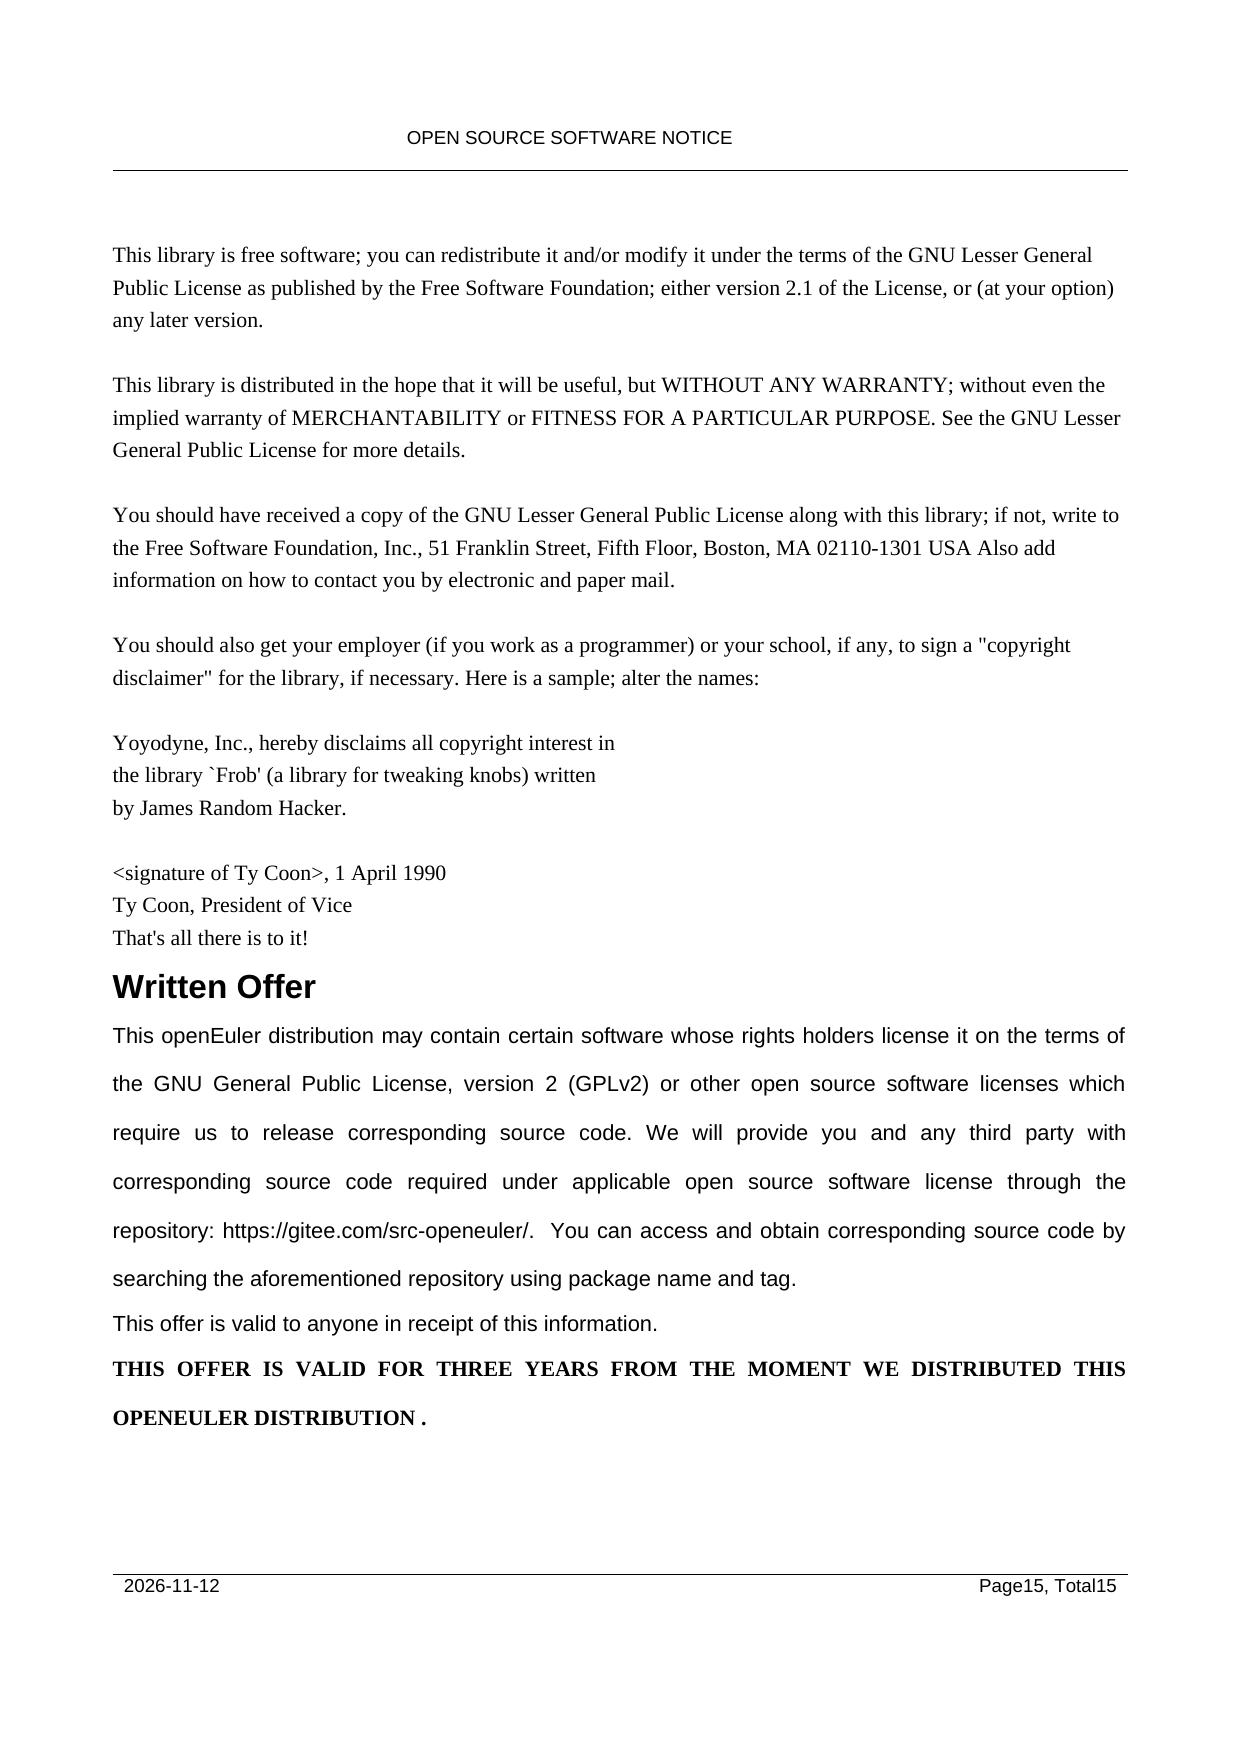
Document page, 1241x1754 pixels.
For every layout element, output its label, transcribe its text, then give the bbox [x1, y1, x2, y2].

text This offer is valid to anyone in receipt of this information. [112, 1308, 1128, 1340]
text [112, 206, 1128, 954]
text THIS OFFER IS VALID FOR THREE YEARS FROM THE MOMENT WE DISTRIBUTED THIS OPENEULER DISTRIBUTION . [112, 1353, 1128, 1434]
text Written Offer [112, 954, 1128, 1019]
text This openEuler distribution may contain certain software whose rights holders license it on the terms of the GNU General Public License, version 2 (GPLv2) or other open source software licenses which require us to release corresponding source code. We will provide you and any third party with corresponding source code required under applicable open source software license through the repository: https://gitee.com/src-openeuler/. You can access and obtain corresponding source code by searching the aforementioned repository using package name and tag. [112, 1019, 1128, 1295]
